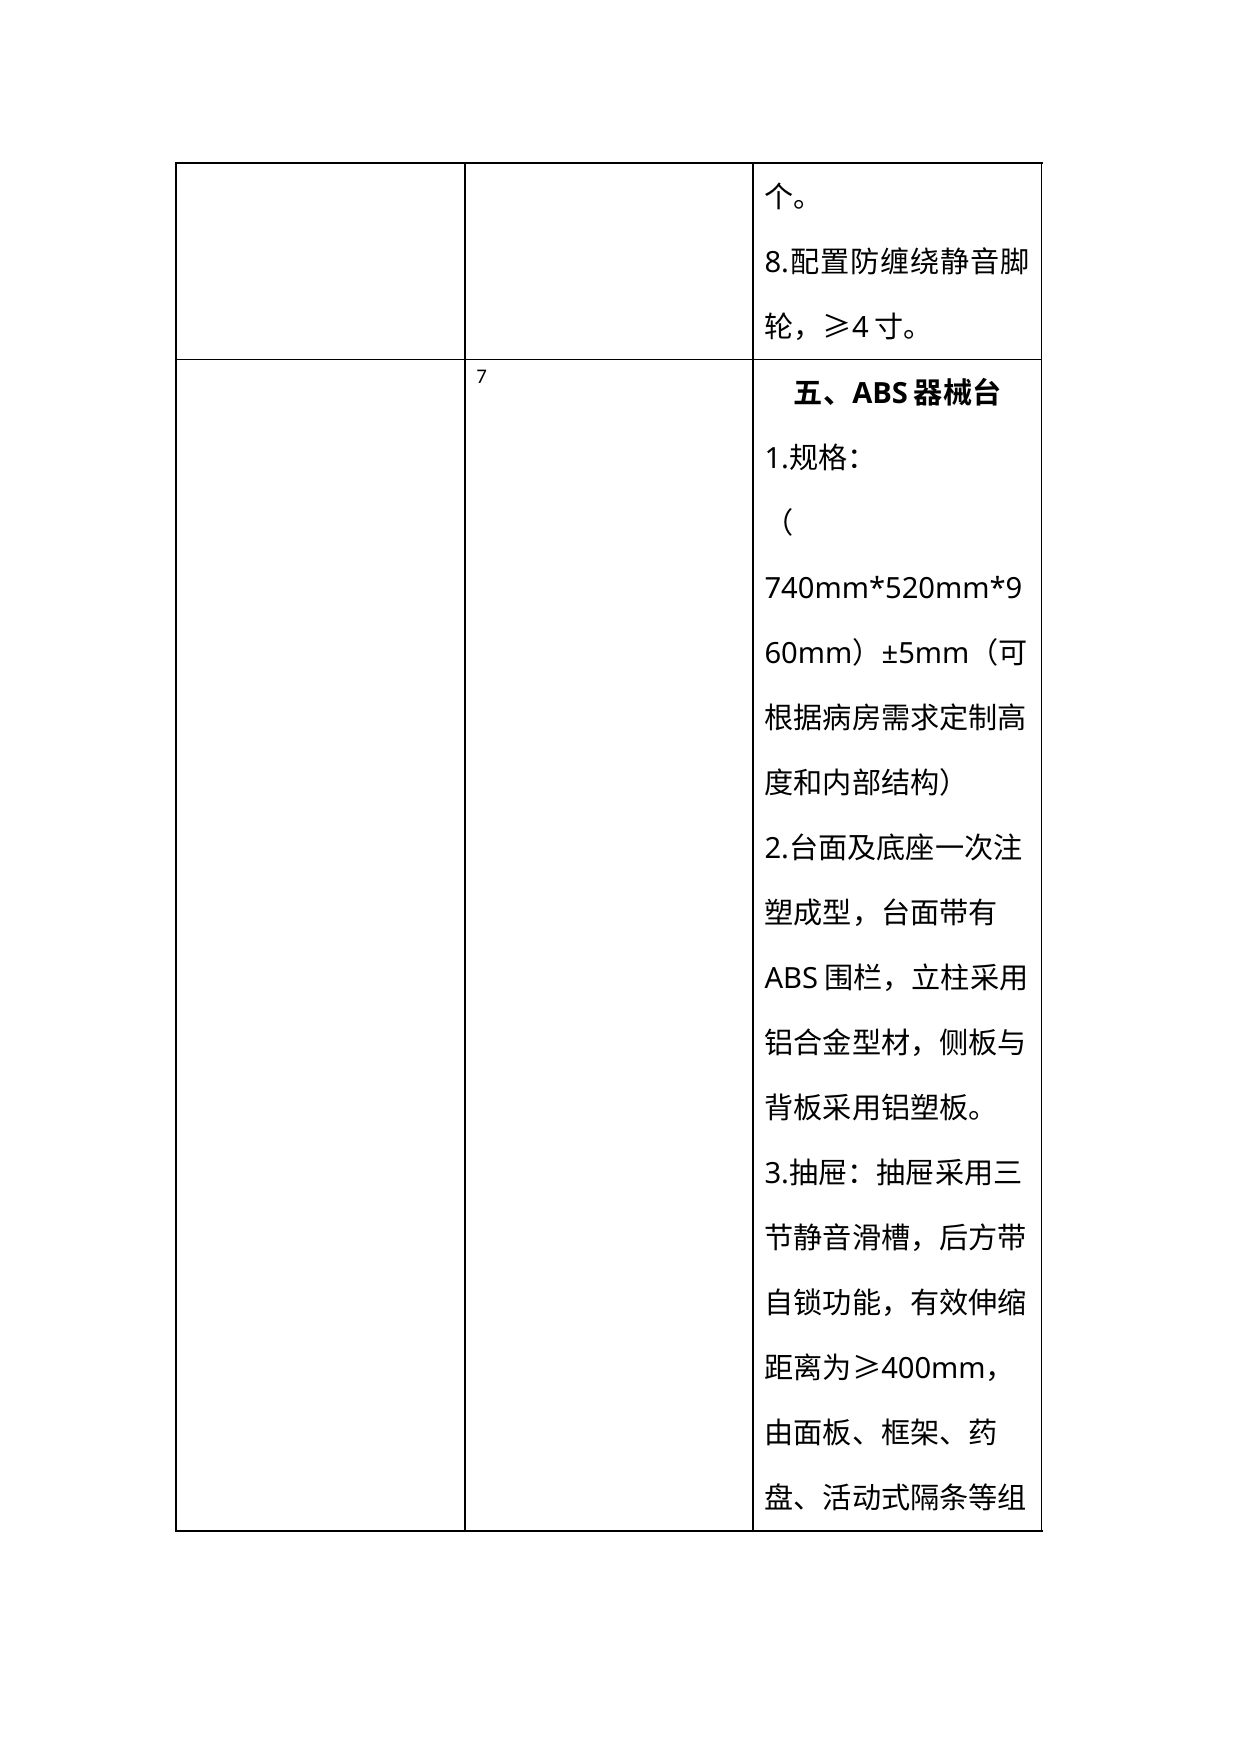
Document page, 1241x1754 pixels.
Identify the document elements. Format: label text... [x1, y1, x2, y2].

table_cell [177, 164, 464, 358]
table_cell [754, 164, 1041, 358]
table_cell 6 [466, 164, 752, 358]
table_cell [177, 360, 464, 1530]
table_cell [754, 360, 1041, 1530]
table_cell 7 [466, 360, 752, 1530]
